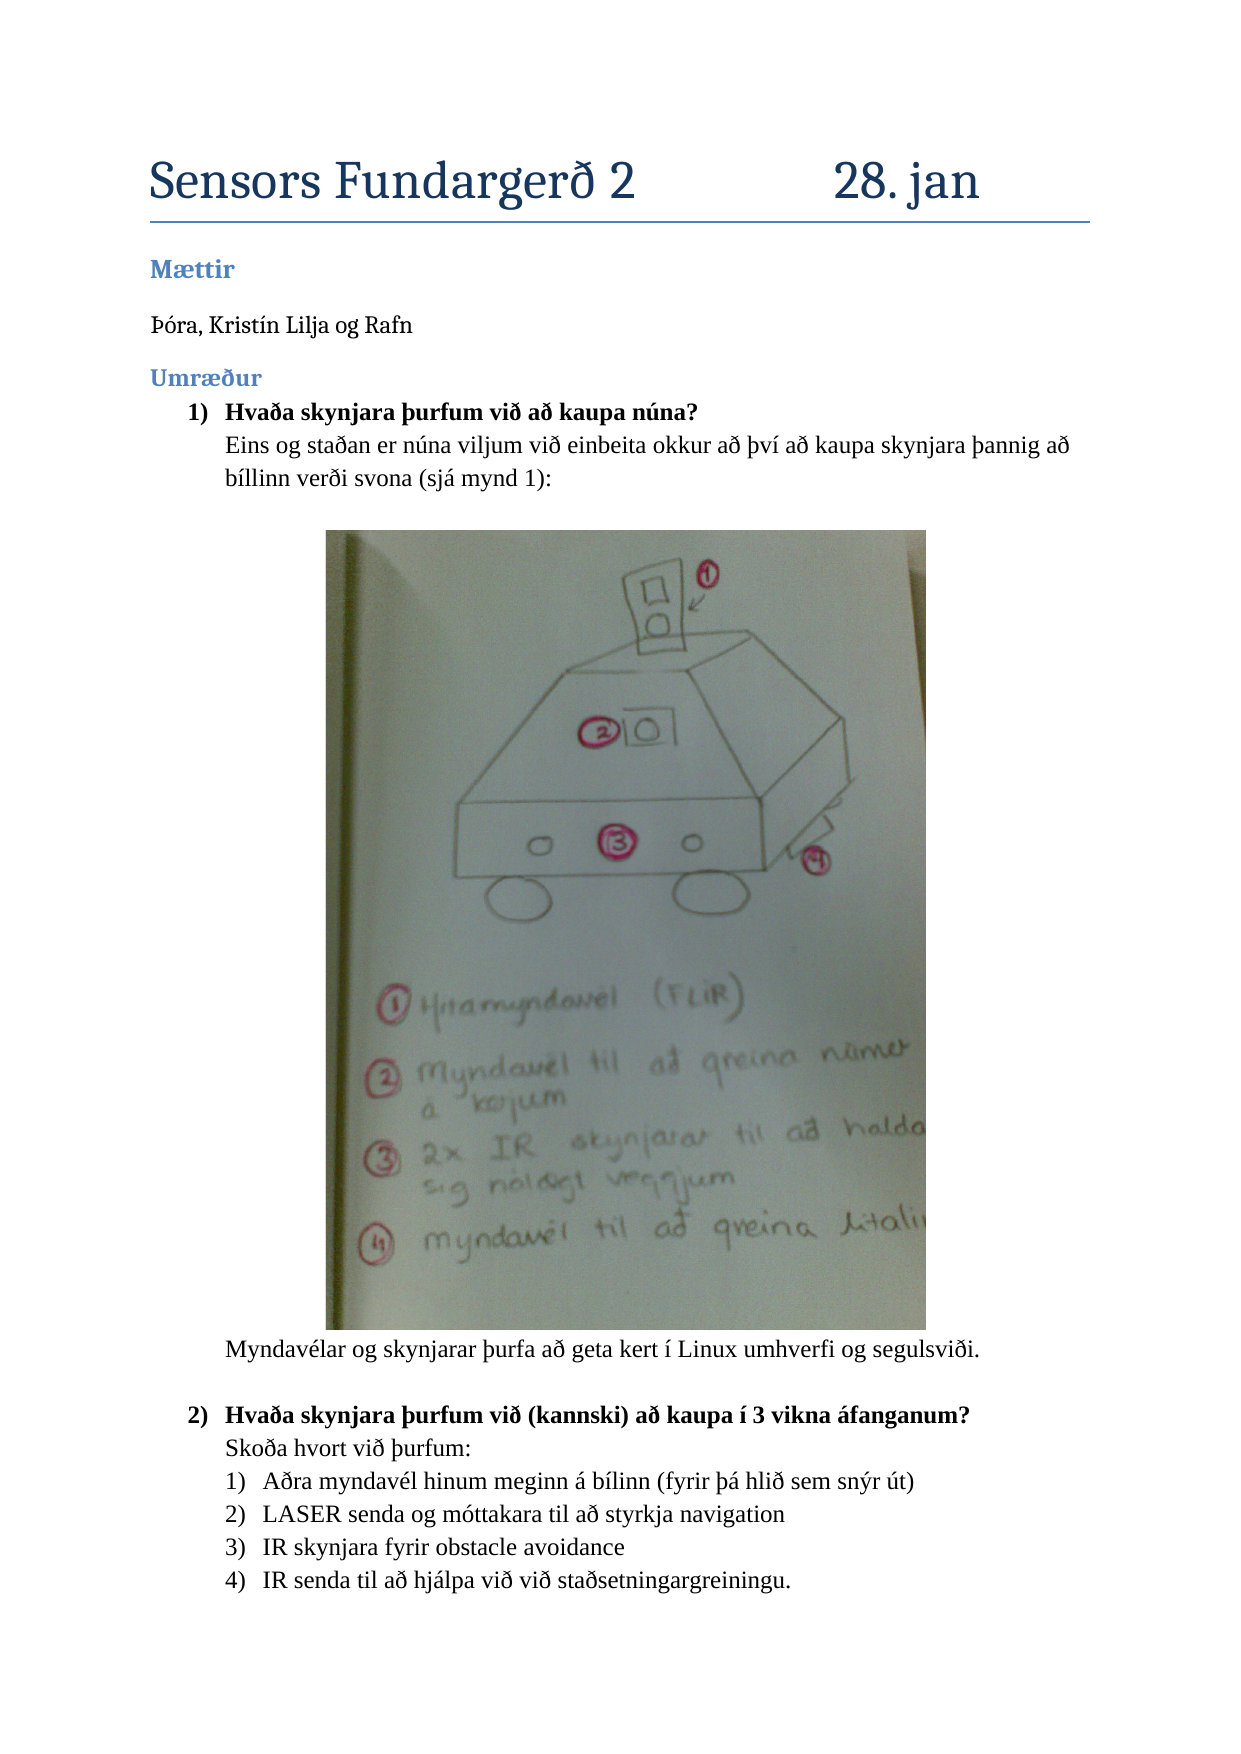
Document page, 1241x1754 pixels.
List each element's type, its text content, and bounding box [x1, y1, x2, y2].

text Mættir [150, 254, 1090, 285]
title Sensors Fundargerð 2 28. jan [150, 150, 1090, 221]
text Þóra, Kristín Lilja og Rafn [150, 311, 1090, 339]
list Hvaða skynjara þurfum við (kannski) að kaupa í 3 vikna áfanganum? [187, 1400, 1090, 1429]
list Aðra myndavél hinum meginn á bílinn (fyrir þá hlið sem snýr út) [225, 1466, 1090, 1495]
list IR senda til að hjálpa við við staðsetningargreiningu. [225, 1565, 1090, 1594]
subtitle Umræður [150, 364, 1090, 393]
list LASER senda og móttakara til að styrkja navigation [225, 1499, 1090, 1528]
list Eins og staðan er núna viljum við einbeita okkur að því að kaupa skynjara þannig að bíllinn verði svona (sjá mynd 1): [225, 430, 1090, 492]
list IR skynjara fyrir obstacle avoidance [225, 1532, 1090, 1561]
list Hvaða skynjara þurfum við að kaupa núna? [187, 397, 1090, 426]
list Skoða hvort við þurfum: [225, 1433, 1090, 1462]
list Myndavélar og skynjarar þurfa að geta kert í Linux umhverfi og segulsviði. [225, 1334, 1090, 1363]
picture [326, 531, 926, 1329]
